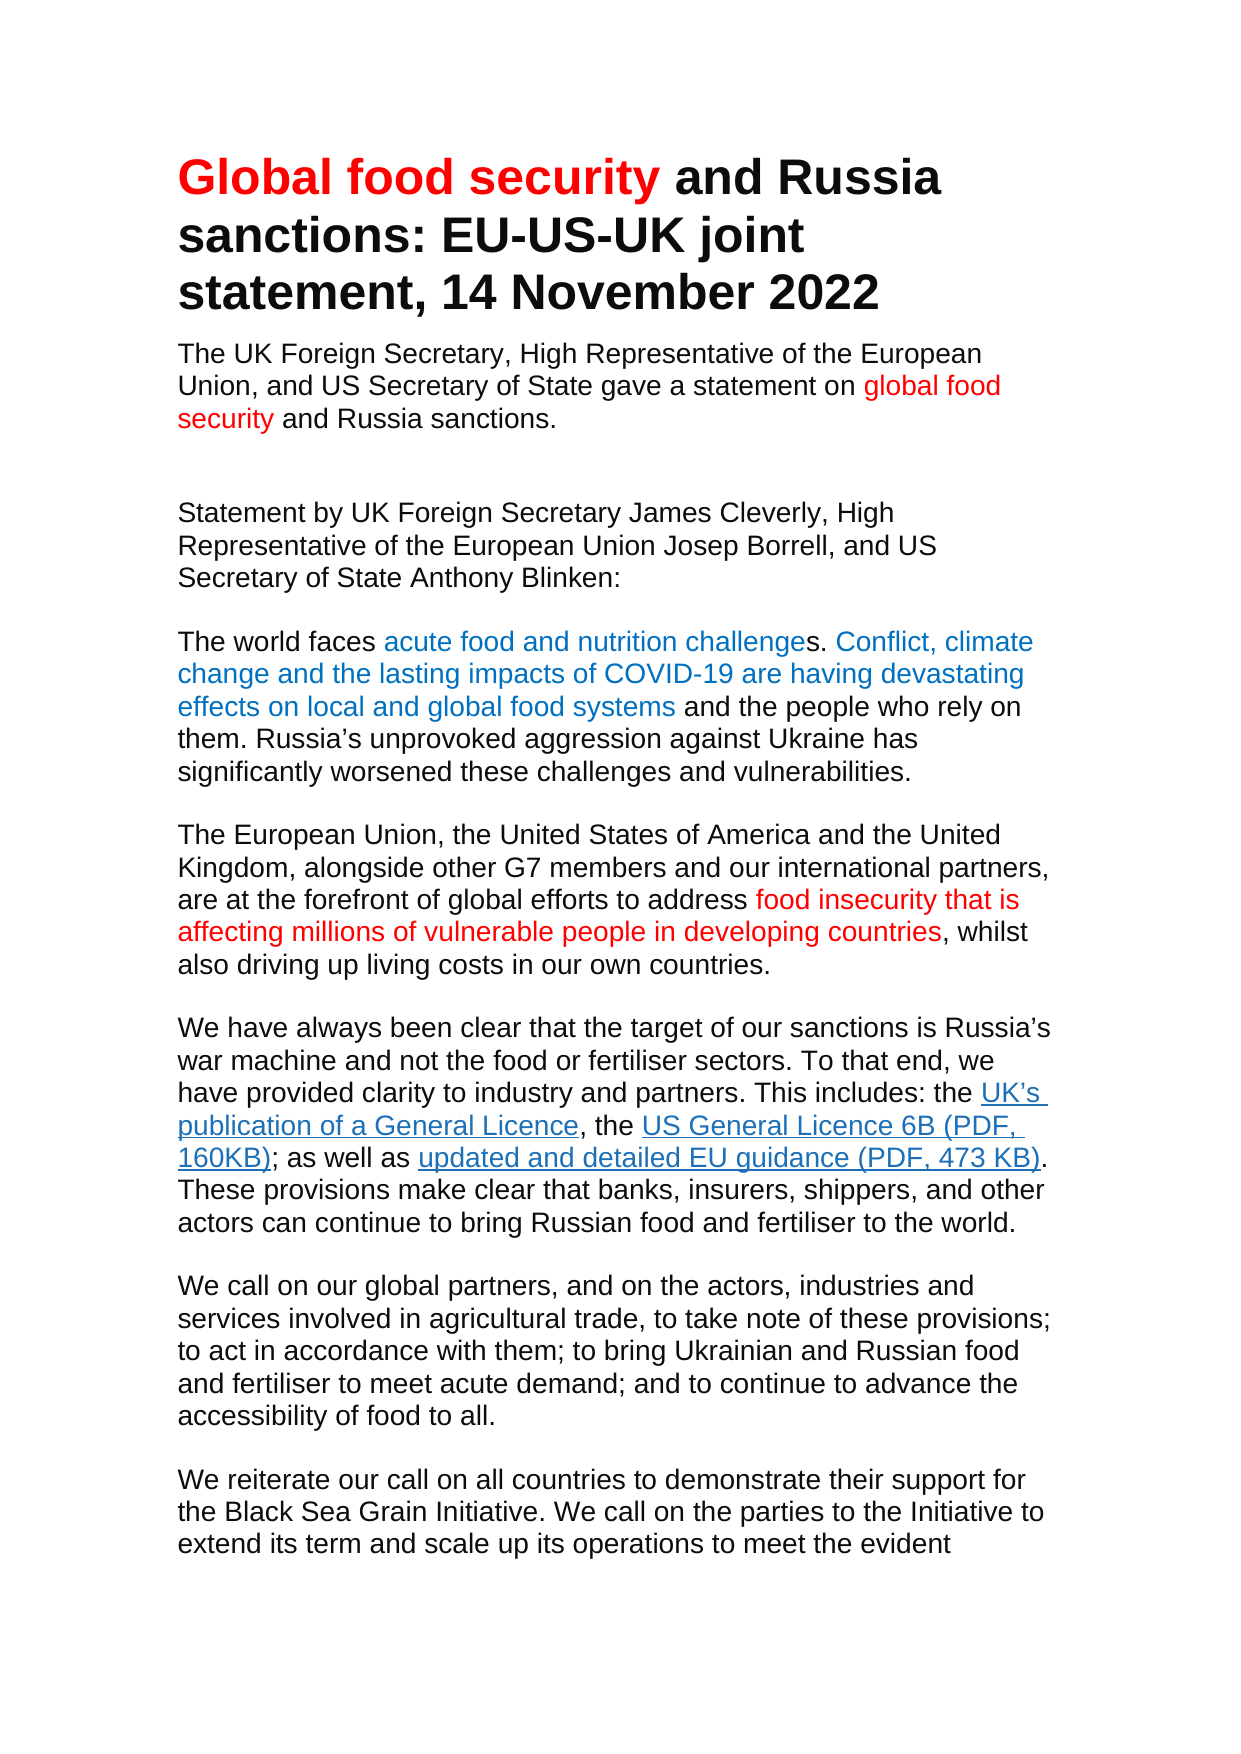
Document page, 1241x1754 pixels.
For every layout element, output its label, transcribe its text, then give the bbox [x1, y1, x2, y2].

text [177, 1463, 1063, 1560]
text The world faces acute food and nutrition challenges. Conflict, climate change and the lasting impacts of COVID-19 are having devastating effects on local and global food systems and the people who rely on them. Russia’s unprovoked aggression against Ukraine has significantly worsened these challenges and vulnerabilities. [177, 625, 1063, 787]
text We have always been clear that the target of our sanctions is Russia’s war machine and not the food or fertiliser sectors. To that end, we have provided clarity to industry and partners. This includes: the UK’s publication of a General Licence, the US General Licence 6B (PDF, 160KB); as well as updated and detailed EU guidance (PDF, 473 KB). These provisions make clear that banks, insurers, shippers, and other actors can continue to bring Russian food and fertiliser to the world. [177, 1011, 1063, 1238]
text Global food security and Russia sanctions: EU-US-UK joint statement, 14 November 2022 [177, 148, 1063, 320]
text We call on our global partners, and on the actors, industries and services involved in agricultural trade, to take note of these provisions; to act in accordance with them; to bring Ukrainian and Russian food and fertiliser to meet acute demand; and to continue to advance the accessibility of food to all. [177, 1269, 1063, 1431]
text The UK Foreign Secretary, High Representative of the European Union, and US Secretary of State gave a statement on global food security and Russia sanctions. [177, 337, 1063, 434]
text Statement by UK Foreign Secretary James Cleverly, High Representative of the European Union Josep Borrell, and US Secretary of State Anthony Blinken: [177, 496, 1063, 594]
text The European Union, the United States of America and the United Kingdom, alongside other G7 members and our international partners, are at the forefront of global efforts to address food insecurity that is affecting millions of vulnerable people in developing countries, whilst also driving up living costs in our own countries. [177, 818, 1063, 980]
